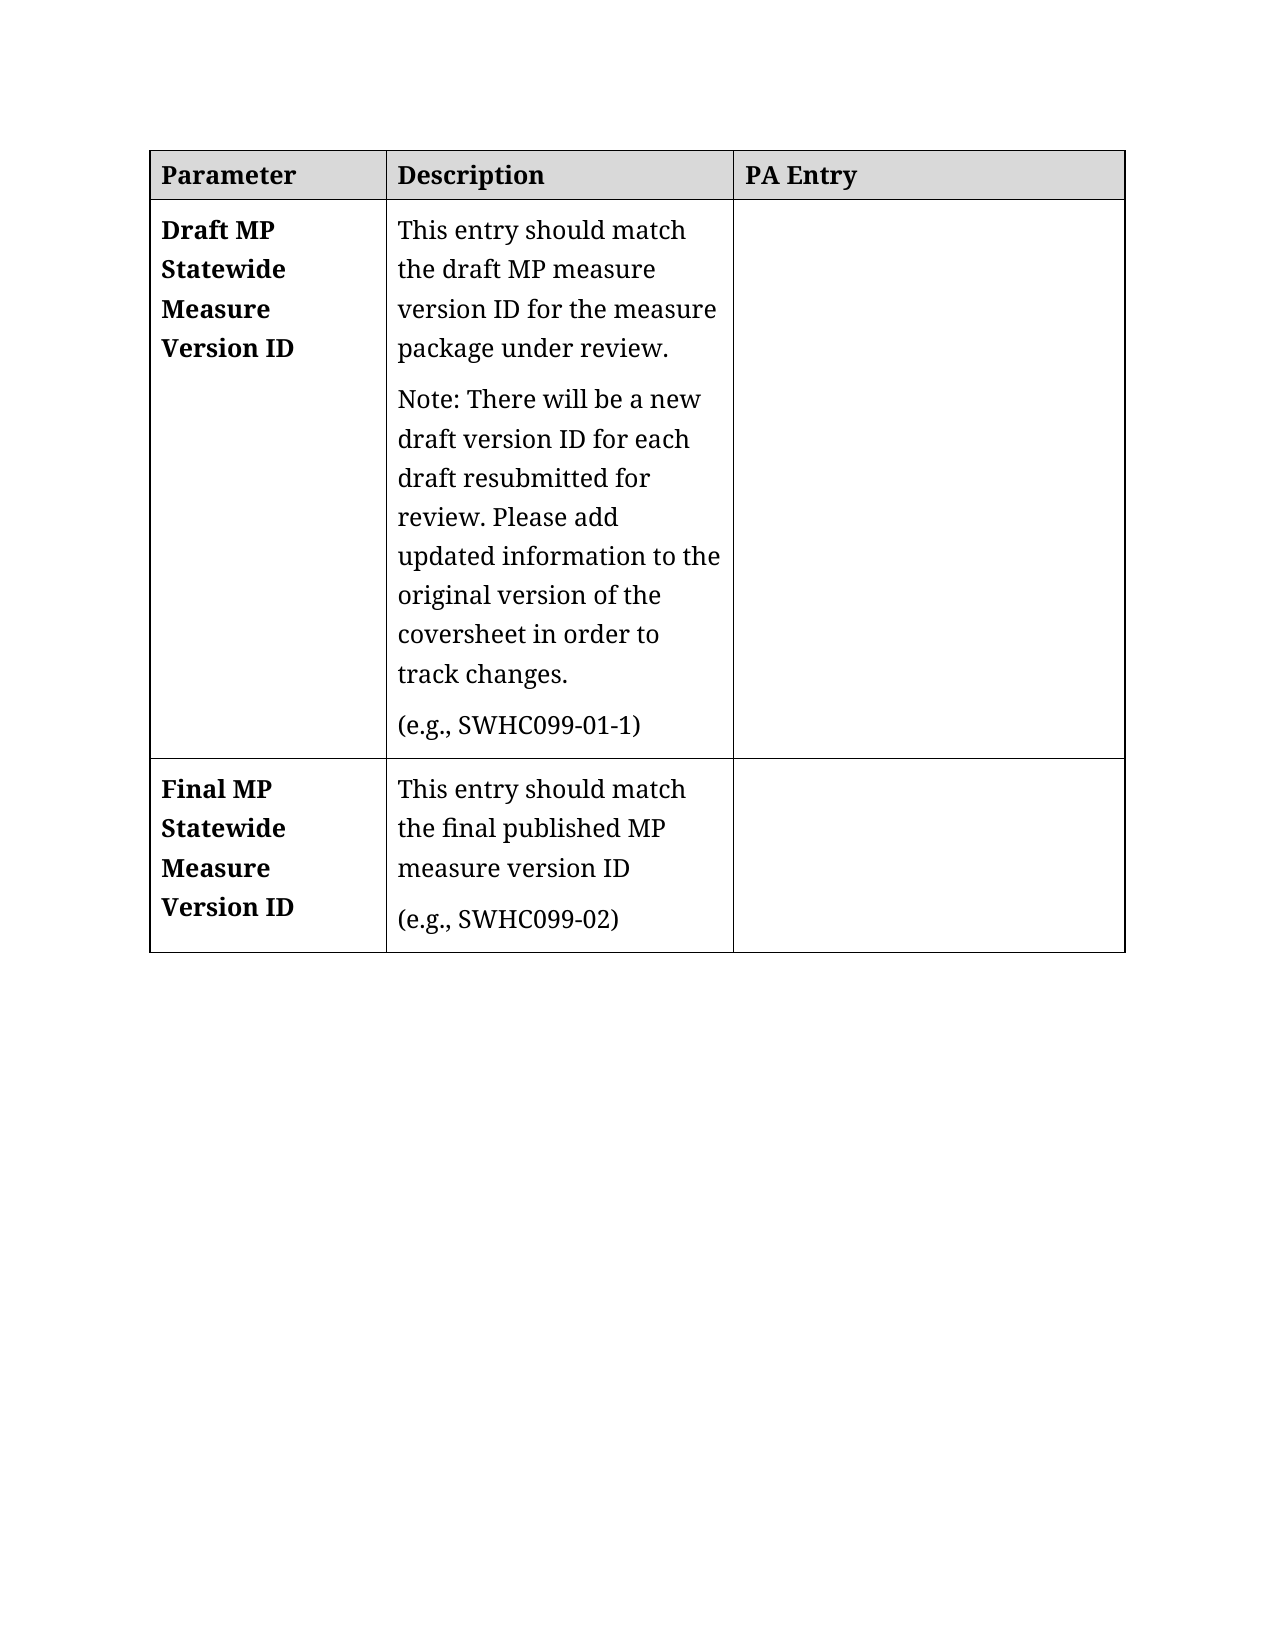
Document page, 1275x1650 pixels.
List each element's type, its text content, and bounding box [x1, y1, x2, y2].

table_header PA Entry [734, 151, 1124, 199]
table_cell This entry should match the final published MP measure version ID (e.g., SWHC099-02) [387, 759, 733, 952]
table_cell This entry should match the draft MP measure version ID for the measure package under review. Note: There will be a new draft version ID for each draft resubmitted for review. Please add updated information to the original version of the coversheet in order to track changes. (e.g., SWHC099-01-1) [387, 200, 733, 758]
table_cell Final MP Statewide Measure Version ID [151, 759, 386, 952]
table_cell [734, 759, 1124, 952]
table_header Parameter [151, 151, 386, 199]
table_cell [734, 200, 1124, 758]
table_header Description [387, 151, 733, 199]
table_cell Draft MP Statewide Measure Version ID [151, 200, 386, 758]
